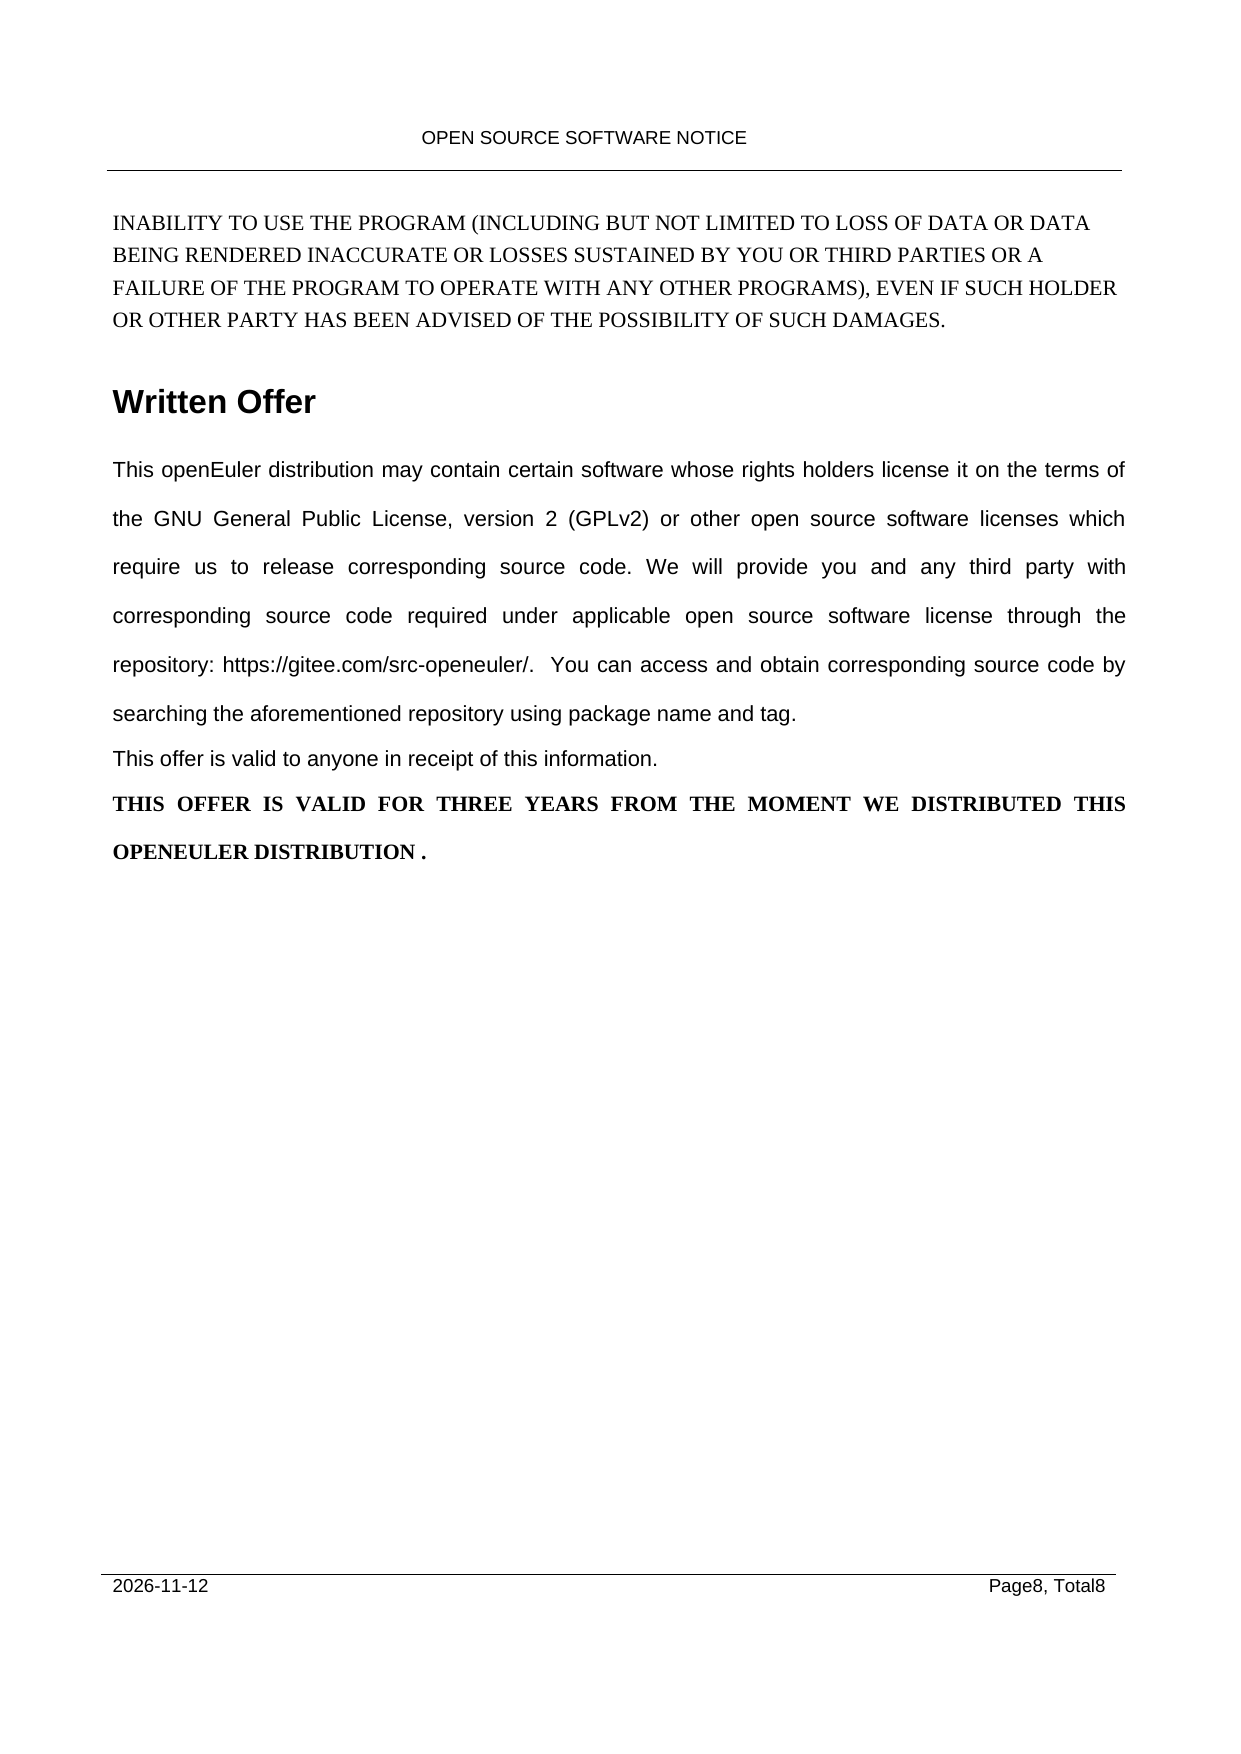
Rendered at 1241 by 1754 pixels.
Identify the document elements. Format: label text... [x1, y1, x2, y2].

text Written Offer [112, 369, 1128, 434]
text This offer is valid to anyone in receipt of this information. [112, 742, 1128, 774]
text This openEuler distribution may contain certain software whose rights holders license it on the terms of the GNU General Public License, version 2 (GPLv2) or other open source software licenses which require us to release corresponding source code. We will provide you and any third party with corresponding source code required under applicable open source software license through the repository: https://gitee.com/src-openeuler/. You can access and obtain corresponding source code by searching the aforementioned repository using package name and tag. [112, 453, 1128, 729]
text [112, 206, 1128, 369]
text THIS OFFER IS VALID FOR THREE YEARS FROM THE MOMENT WE DISTRIBUTED THIS OPENEULER DISTRIBUTION . [112, 787, 1128, 868]
